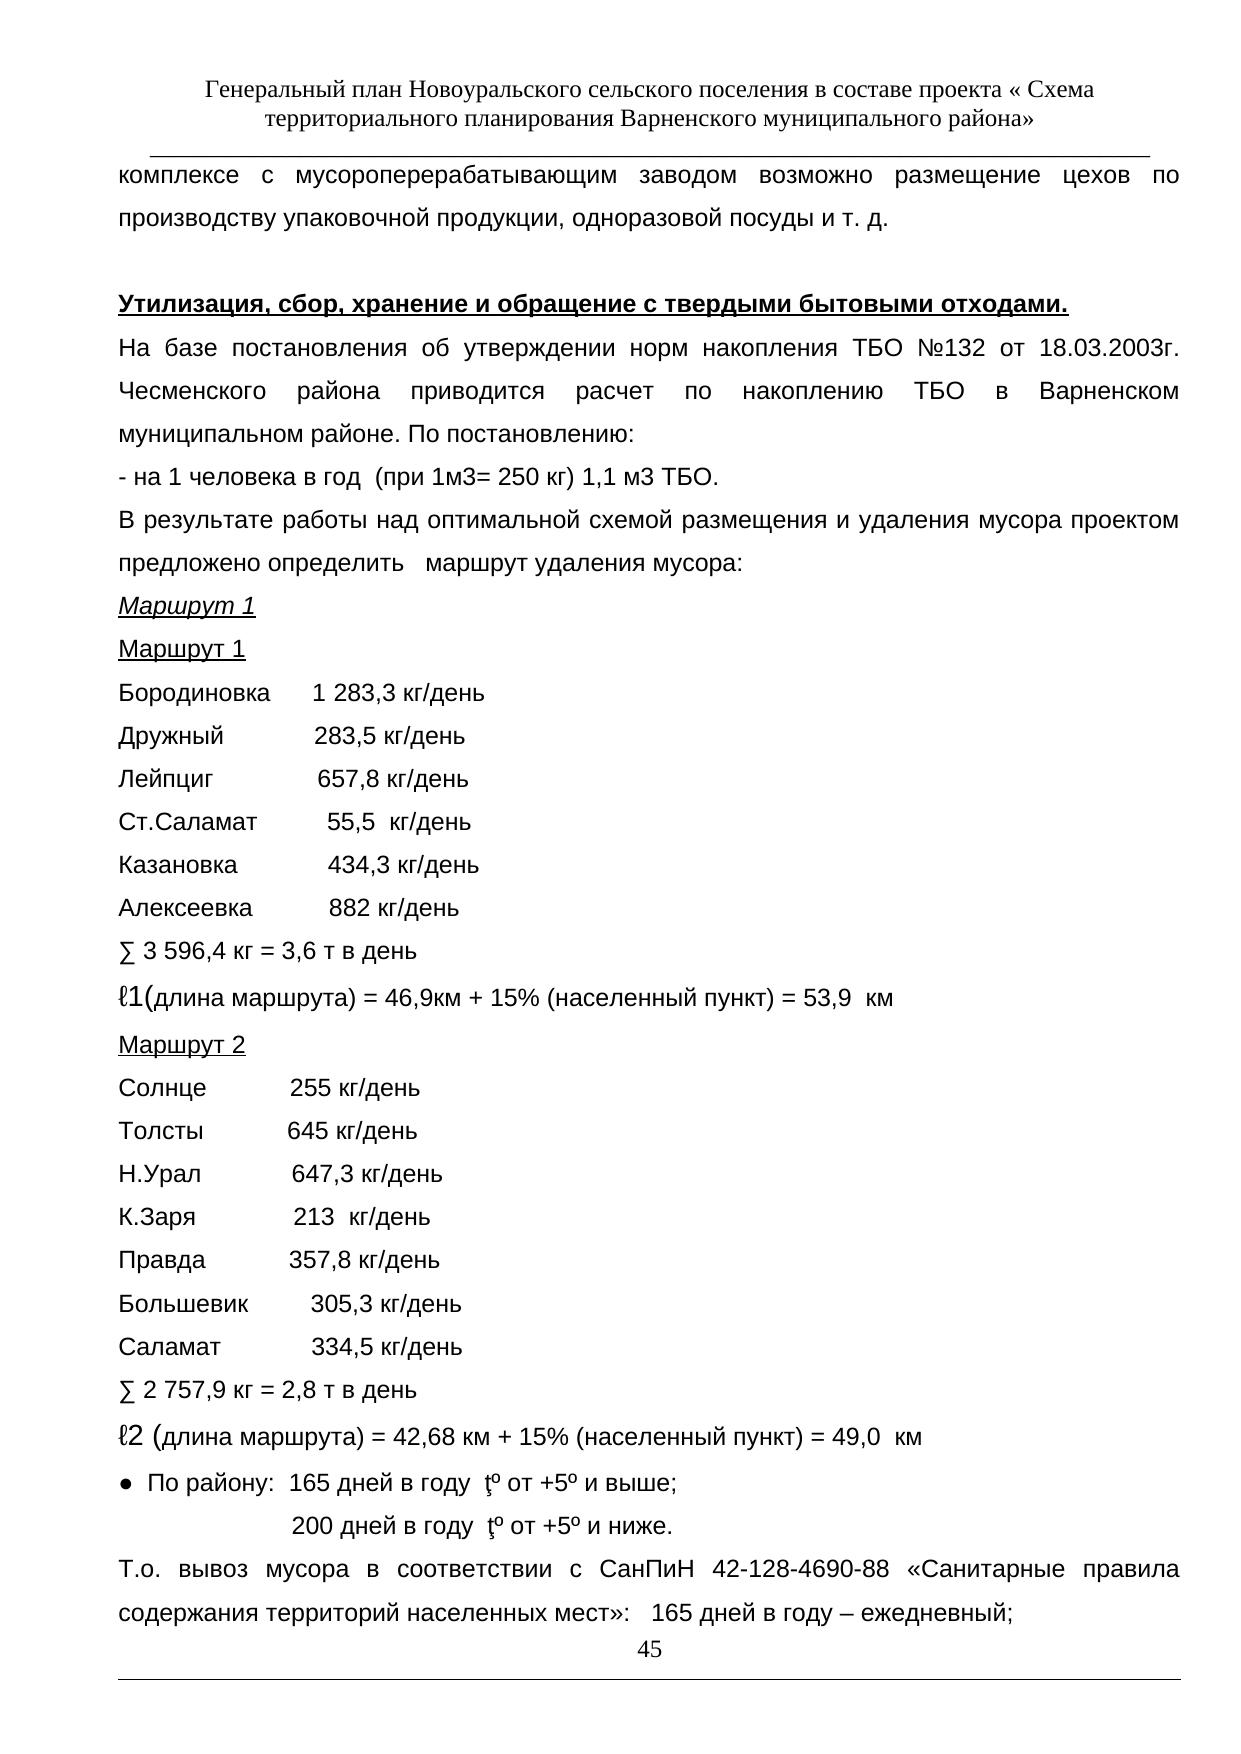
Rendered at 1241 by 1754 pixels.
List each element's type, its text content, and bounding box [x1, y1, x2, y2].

text Маршрут 1 [118, 591, 1181, 620]
text ℓ1(длина маршрута) = 46,9км + 15% (населенный пункт) = 53,9 км [118, 979, 1181, 1013]
text ℓ2 (длина маршрута) = + 15% (населенный пункт) = 49,0 км [118, 1418, 1181, 1451]
text Алексеевка 882 кг/день [118, 893, 1181, 922]
text Правда 357,8 кг/день [118, 1245, 1181, 1274]
text Солнце 255 кг/день [118, 1073, 1181, 1102]
text На базе постановления об утверждении норм накопления ТБО №132 от 18.03.2003г. Чесменского района приводится расчет по накоплению ТБО в Варненском муниципальном районе. По постановлению: [118, 333, 1181, 448]
text - на 1 человека в год (при 1м3= ) ТБО. [118, 462, 1181, 491]
text К.Заря 213 кг/день [118, 1202, 1181, 1231]
text Бородиновка 1 283,3 кг/день [118, 678, 1181, 706]
text Ст.Саламат 55,5 кг/день [118, 807, 1181, 836]
text ● По району: 165 дней в году ţº от +5º и выше; [118, 1468, 1181, 1497]
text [118, 160, 1181, 232]
text Лейпциг 657,8 кг/день [118, 764, 1181, 793]
text Толсты 645 кг/день [118, 1116, 1181, 1145]
text Маршрут 1 [118, 634, 1181, 663]
text Н.Урал 647,3 кг/день [118, 1159, 1181, 1188]
text Большевик 305,3 кг/день [118, 1288, 1181, 1317]
text В результате работы над оптимальной схемой размещения и удаления мусора проектом предложено определить маршрут удаления мусора: [118, 505, 1181, 577]
text Маршрут 2 [118, 1030, 1181, 1058]
text Дружный 283,5 кг/день [118, 721, 1181, 749]
text ∑ = 2,8 т в день [118, 1375, 1181, 1403]
text Утилизация, сбор, хранение и обращение с твердыми бытовыми отходами. [118, 289, 1181, 318]
text ∑ = 3,6 т в день [118, 936, 1181, 965]
text Казановка 434,3 кг/день [118, 850, 1181, 879]
text 200 дней в году ţº от +5º и ниже. [118, 1511, 1181, 1540]
text Саламат 334,5 кг/день [118, 1332, 1181, 1360]
text Т.о. вывоз мусора в соответствии с СанПиН 42-128-4690-88 «Санитарные правила содержания территорий населенных мест»: 165 дней в году – ежедневный; [118, 1554, 1181, 1626]
